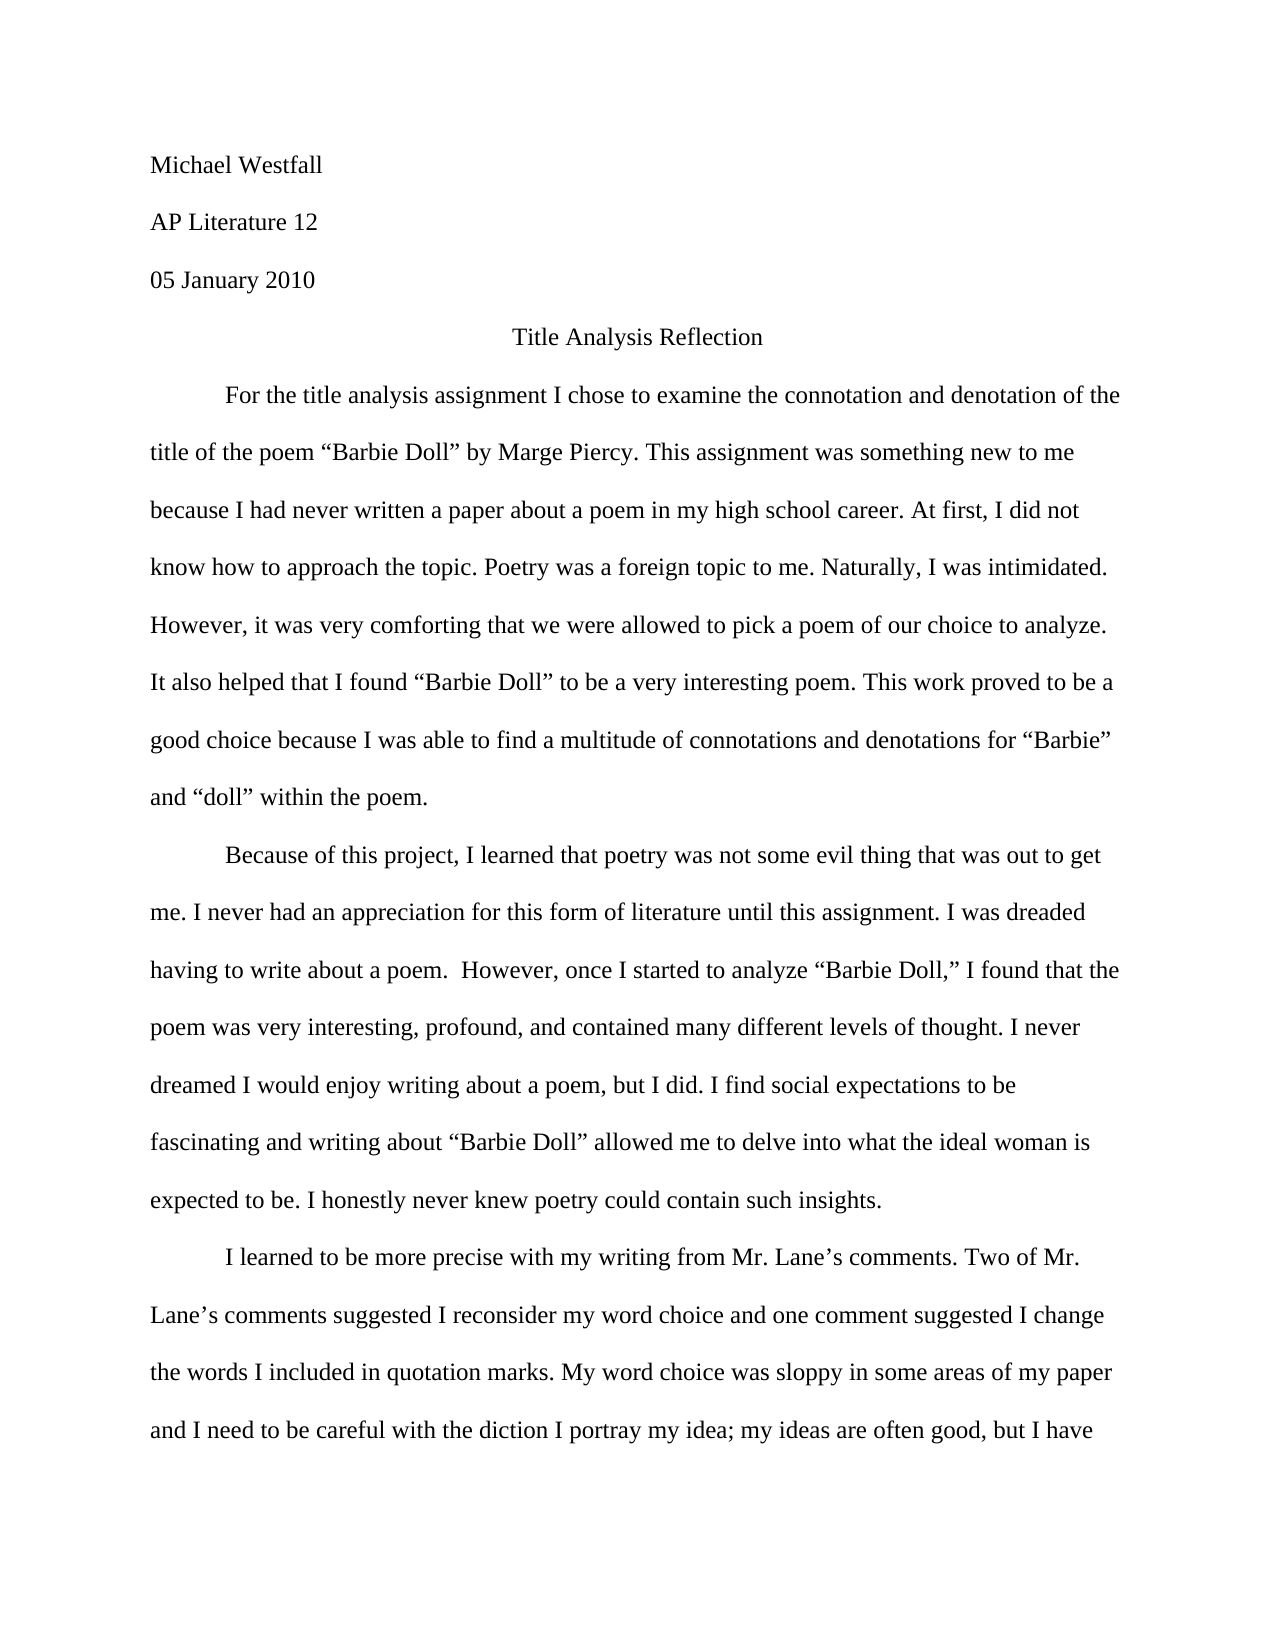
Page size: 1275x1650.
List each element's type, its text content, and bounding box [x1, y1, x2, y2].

text Title Analysis Reflection [150, 322, 1125, 351]
text Because of this project, I learned that poetry was not some evil thing that was out to get me. I never had an appreciation for this form of literature until this assignment. I was dreaded having to write about a poem. However, once I started to analyze “Barbie Doll,” I found that the poem was very interesting, profound, and contained many different levels of thought. I never dreamed I would enjoy writing about a poem, but I did. I find social expectations to be fascinating and writing about “Barbie Doll” allowed me to delve into what the ideal woman is expected to be. I honestly never knew poetry could contain such insights. [150, 840, 1125, 1214]
text AP Literature 12 [150, 207, 1125, 236]
text For the title analysis assignment I chose to examine the connotation and denotation of the title of the poem “Barbie Doll” by Marge Piercy. This assignment was something new to me because I had never written a paper about a poem in my high school career. At first, I did not know how to approach the topic. Poetry was a foreign topic to me. Naturally, I was intimidated. However, it was very comforting that we were allowed to pick a poem of our choice to analyze. It also helped that I found “Barbie Doll” to be a very interesting poem. This work proved to be a good choice because I was able to find a multitude of connotations and denotations for “Barbie” and “doll” within the poem. [150, 380, 1125, 811]
text Michael Westfall [150, 150, 1125, 179]
text 05 January 2010 [150, 265, 1125, 294]
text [150, 1242, 1125, 1444]
